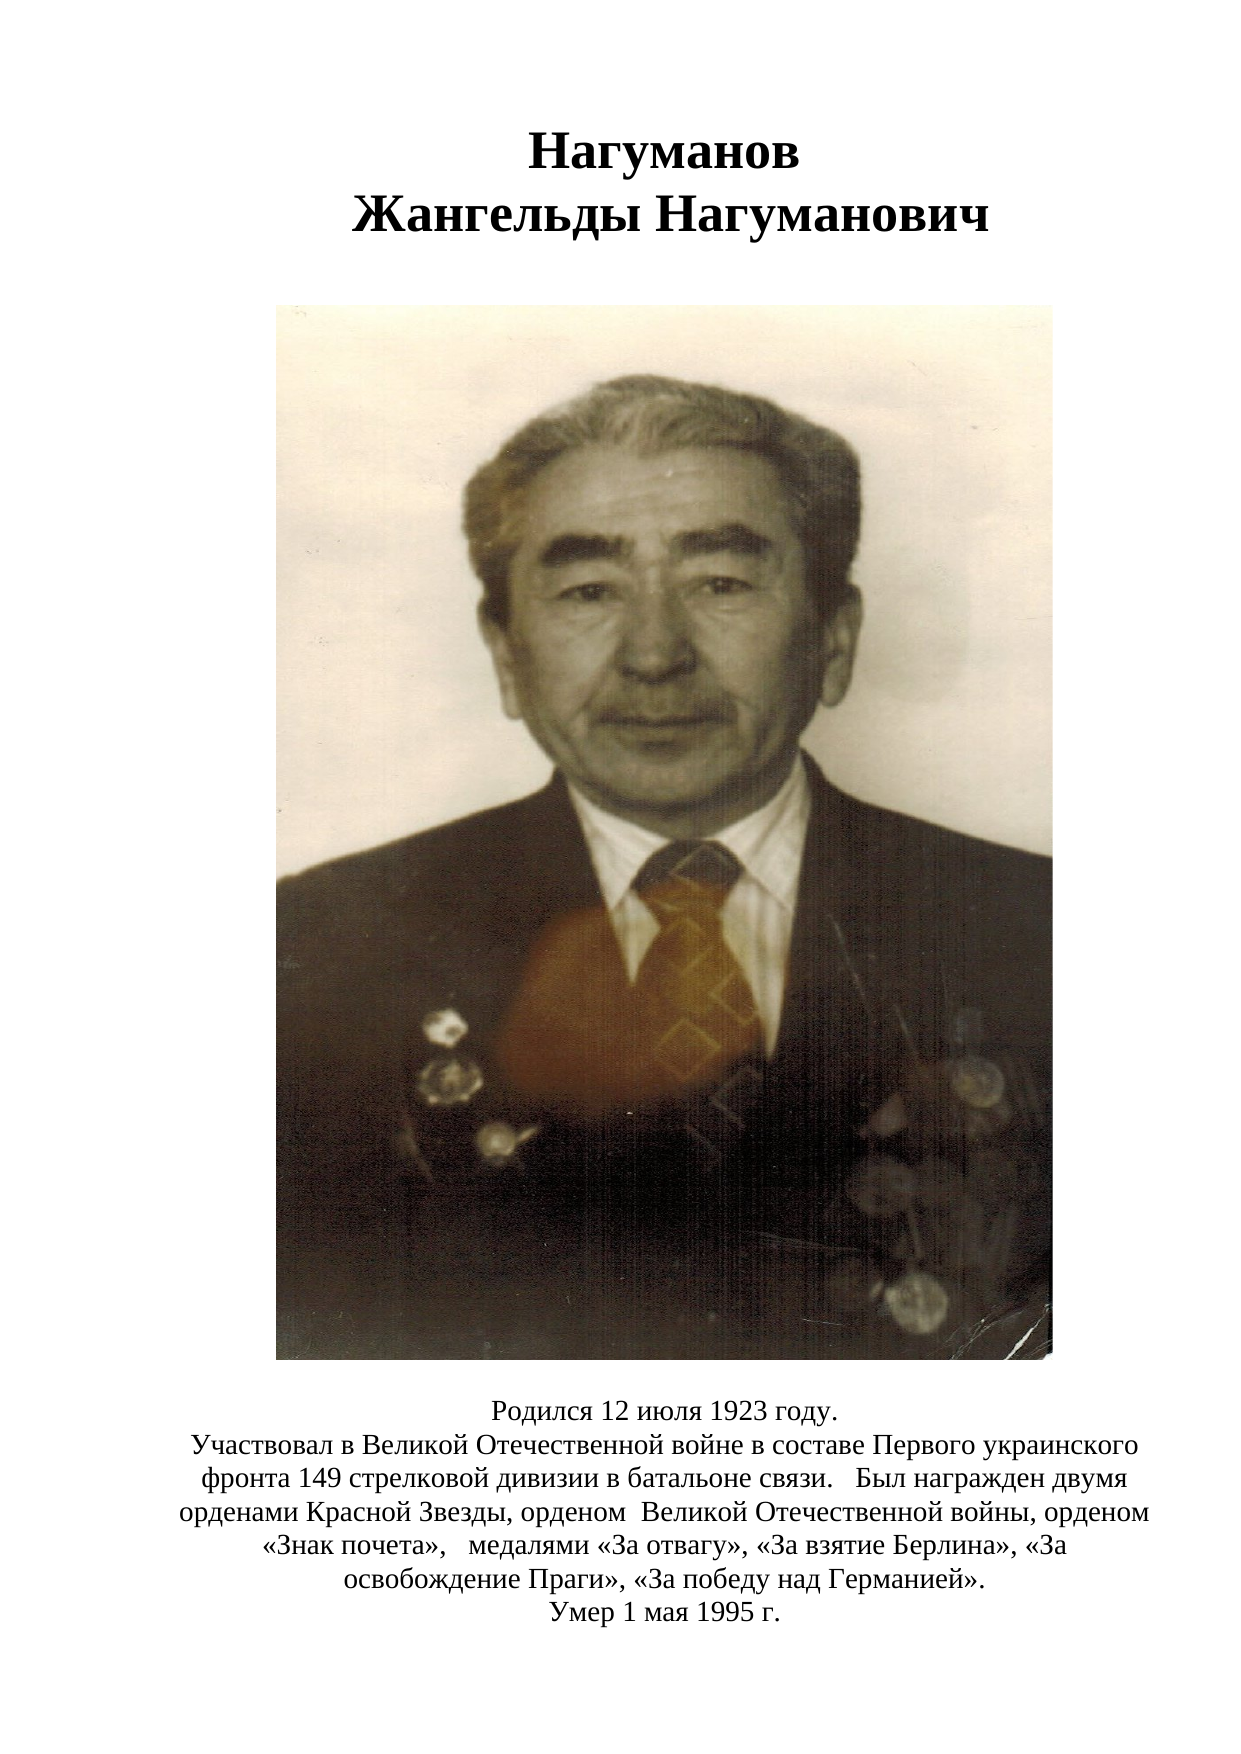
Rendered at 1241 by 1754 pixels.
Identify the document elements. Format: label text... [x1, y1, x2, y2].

picture [276, 305, 1053, 1360]
text Жангельды Нагуманович [177, 180, 1152, 243]
text Родился 12 июля 1923 году. [177, 1393, 1152, 1427]
text Нагуманов [177, 118, 1152, 180]
text Участвовал в Великой Отечественной войне в составе Первого украинского фронта 149 стрелковой дивизии в батальоне связи. Был награжден двумя орденами Красной Звезды, орденом Великой Отечественной войны, орденом «Знак почета», медалями «За отвагу», «За взятие Берлина», «За освобождение Праги», «За победу над Германией». [177, 1427, 1152, 1594]
text Умер 1 мая 1995 г. [177, 1594, 1152, 1628]
